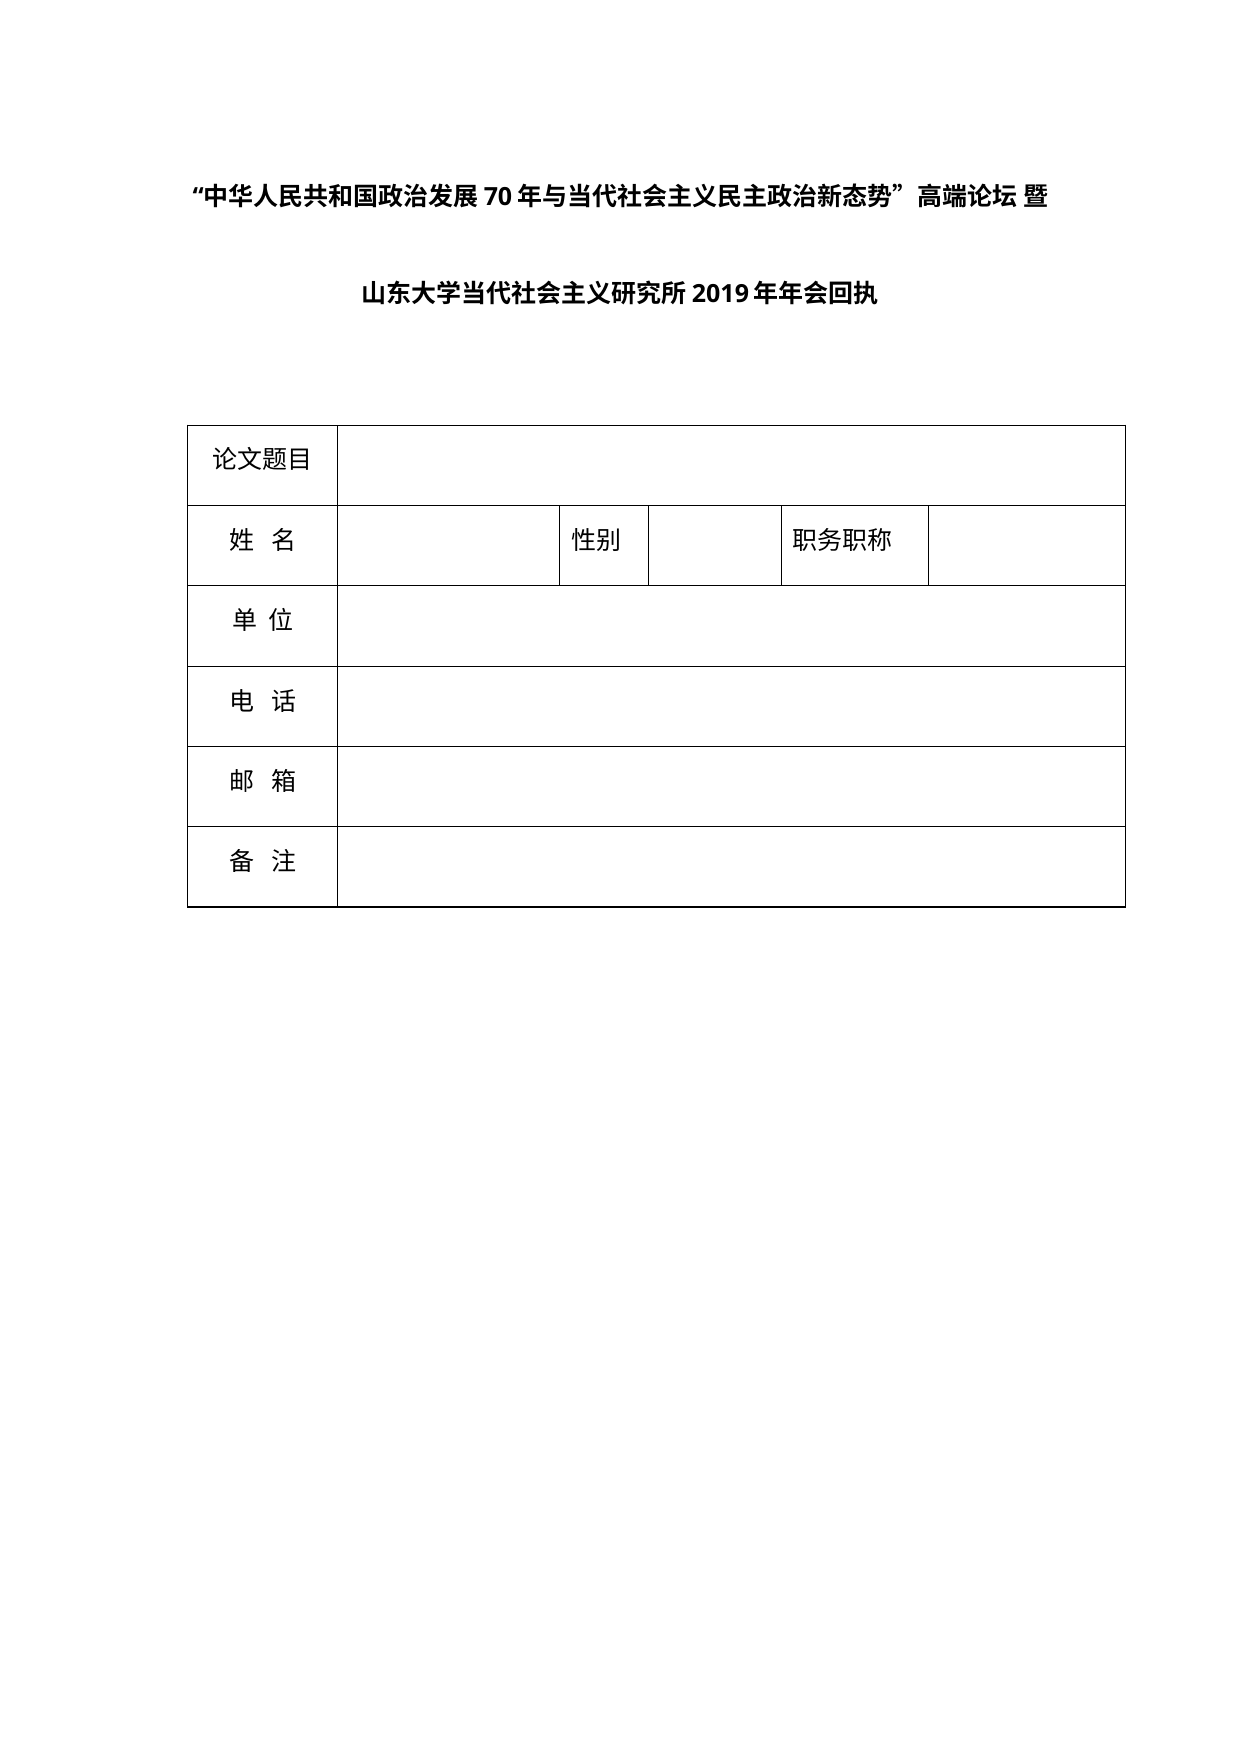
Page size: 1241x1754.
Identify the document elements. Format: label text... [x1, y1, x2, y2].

table_cell 姓 名 [188, 506, 337, 585]
table_cell 性别 [560, 506, 648, 585]
table_cell [338, 747, 1125, 826]
table_cell 备 注 [188, 827, 337, 906]
table_cell 单 位 [188, 586, 337, 666]
text “中华人民共和国政治发展70年与当代社会主义民主政治新态势”高端论坛 暨山东大学当代社会主义研究所2019年年会回执 [187, 162, 1053, 324]
table_header 论文题目 [188, 426, 337, 505]
table_cell [929, 506, 1125, 585]
table_cell [338, 506, 559, 585]
table_cell 电 话 [188, 667, 337, 746]
table_cell 职务职称 [782, 506, 928, 585]
table_cell [649, 506, 781, 585]
table_cell [338, 586, 1125, 666]
table_cell 邮 箱 [188, 747, 337, 826]
table_cell [338, 667, 1125, 746]
table_header [338, 426, 1125, 505]
table_cell [338, 827, 1125, 906]
